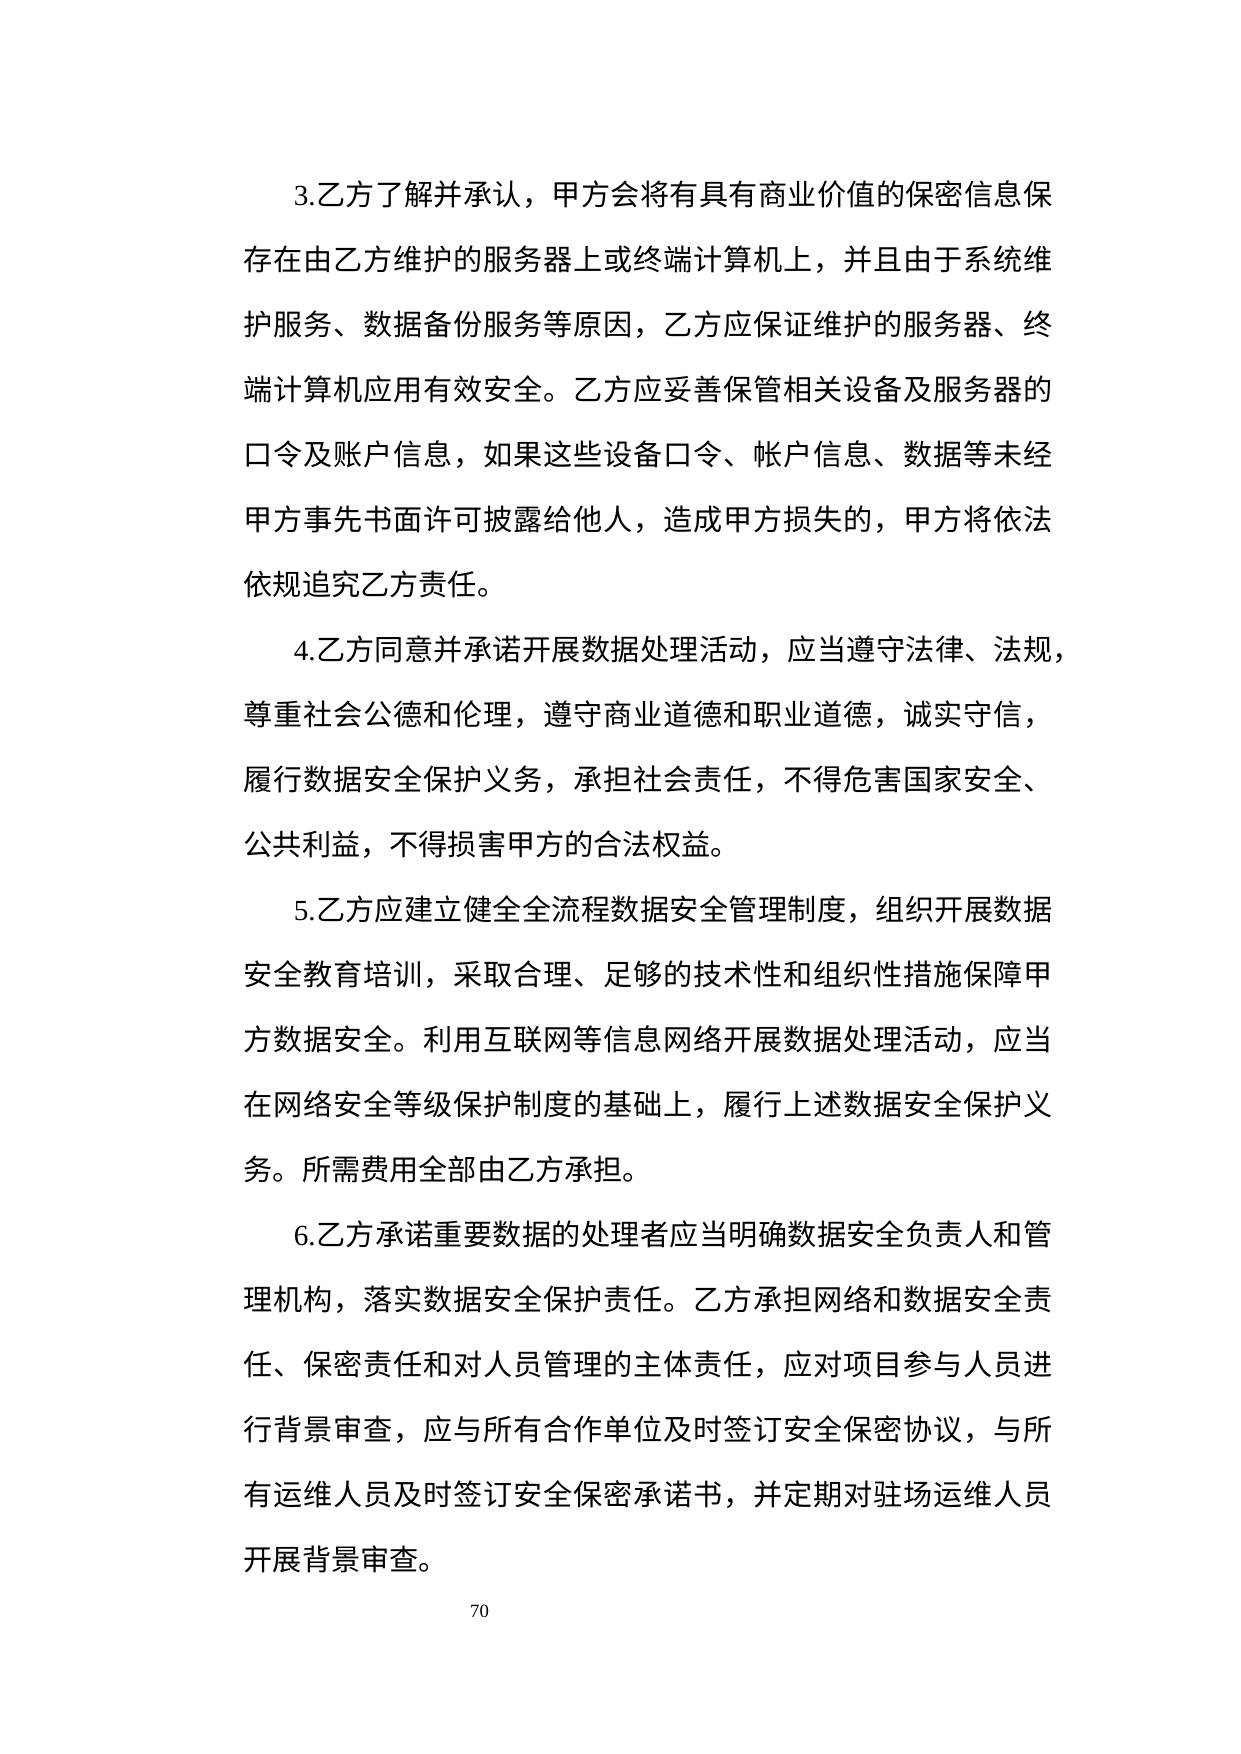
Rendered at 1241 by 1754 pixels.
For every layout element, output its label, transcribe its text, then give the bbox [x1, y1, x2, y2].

text 3.乙方了解并承认，甲方会将有具有商业价值的保密信息保存在由乙方维护的服务器上或终端计算机上，并且由于系统维护服务、数据备份服务等原因，乙方应保证维护的服务器、终端计算机应用有效安全。乙方应妥善保管相关设备及服务器的口令及账户信息，如果这些设备口令、帐户信息、数据等未经甲方事先书面许可披露给他人，造成甲方损失的，甲方将依法依规追究乙方责任。 [243, 160, 1053, 615]
text 4.乙方同意并承诺开展数据处理活动，应当遵守法律、法规，尊重社会公德和伦理，遵守商业道德和职业道德，诚实守信，履行数据安全保护义务，承担社会责任，不得危害国家安全、公共利益，不得损害甲方的合法权益。 [243, 615, 1053, 875]
text 5.乙方应建立健全全流程数据安全管理制度，组织开展数据安全教育培训，采取合理、足够的技术性和组织性措施保障甲方数据安全。利用互联网等信息网络开展数据处理活动，应当在网络安全等级保护制度的基础上，履行上述数据安全保护义务。所需费用全部由乙方承担。 [243, 875, 1053, 1200]
text 6.乙方承诺重要数据的处理者应当明确数据安全负责人和管理机构，落实数据安全保护责任。乙方承担网络和数据安全责任、保密责任和对人员管理的主体责任，应对项目参与人员进行背景审查，应与所有合作单位及时签订安全保密协议，与所有运维人员及时签订安全保密承诺书，并定期对驻场运维人员开展背景审查。 [243, 1200, 1053, 1590]
